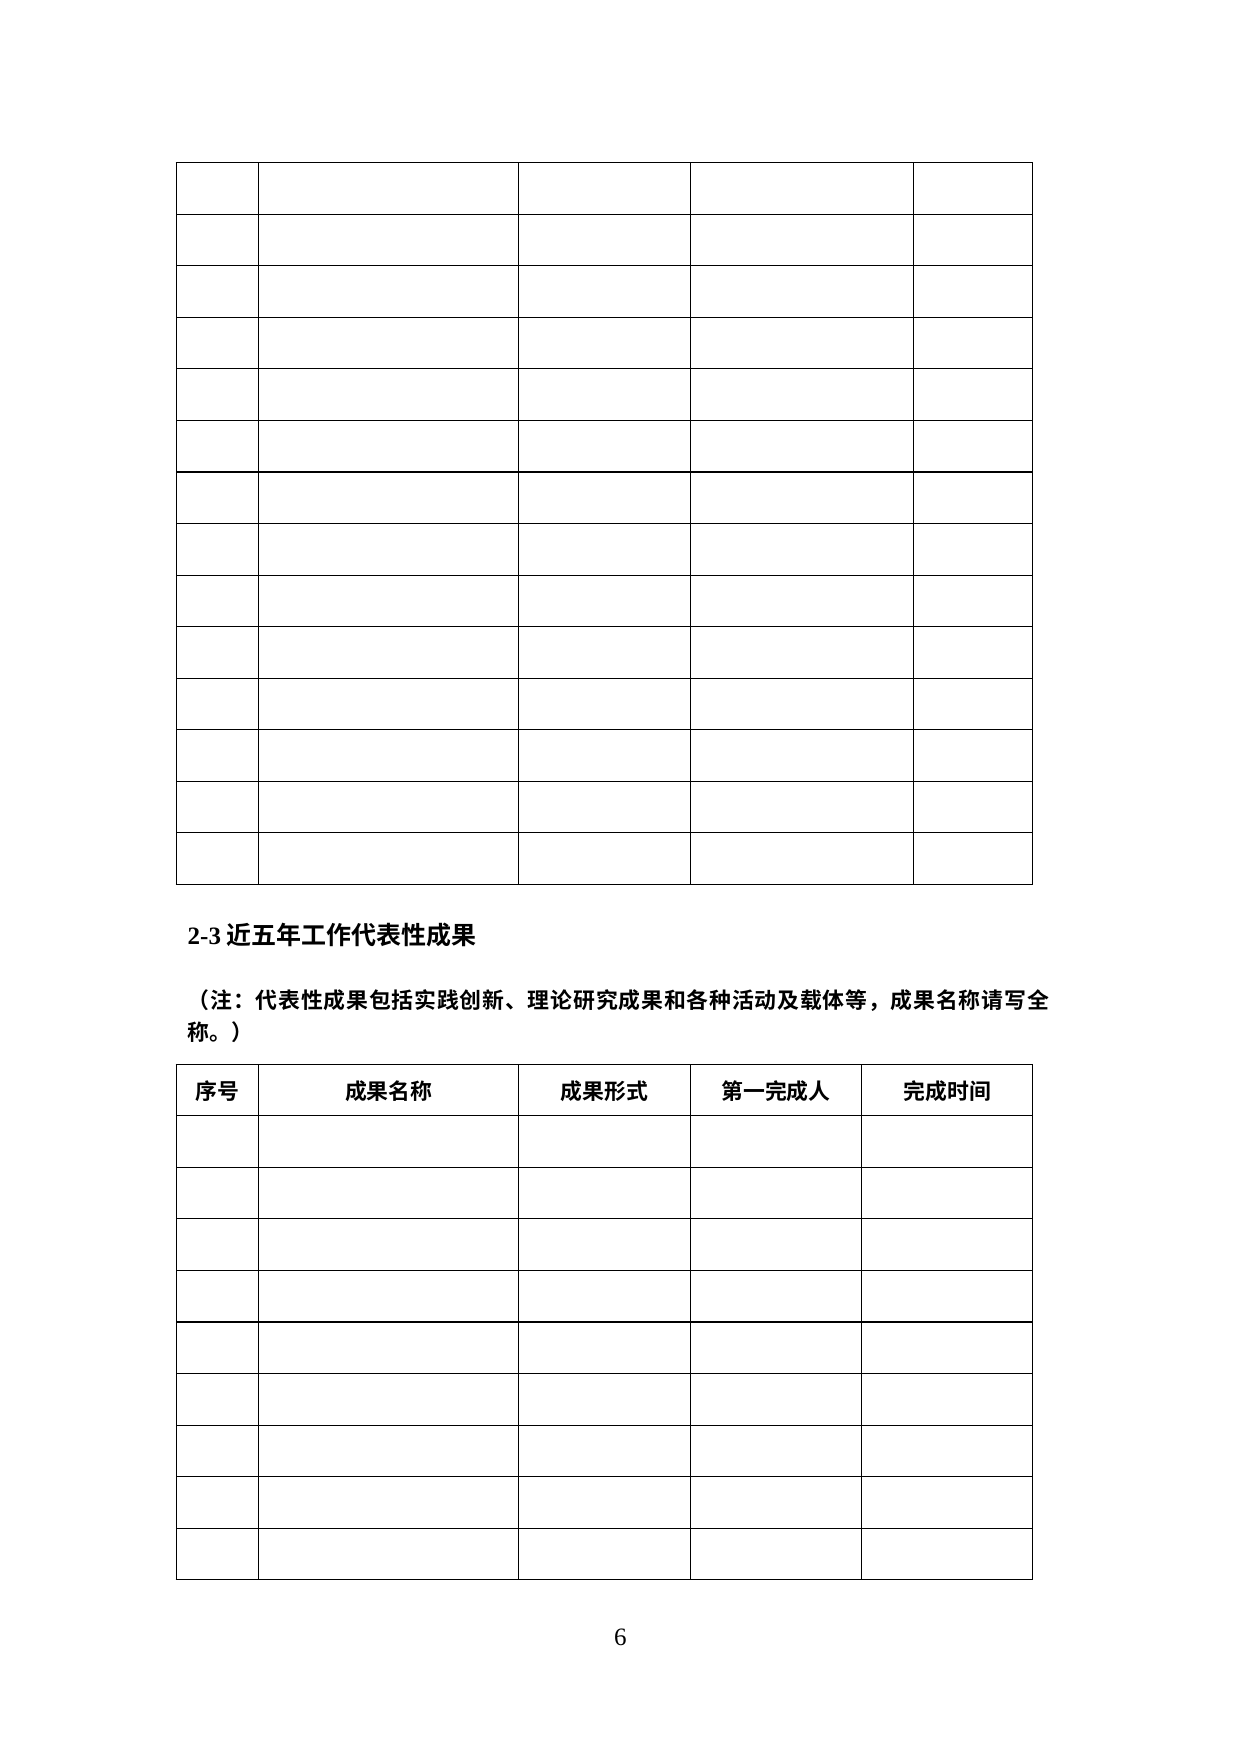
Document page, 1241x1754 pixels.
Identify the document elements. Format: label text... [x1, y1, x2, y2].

table_cell [177, 524, 258, 574]
table_cell [519, 1116, 690, 1167]
table_cell [691, 163, 913, 213]
table_cell [519, 1426, 690, 1476]
table_cell [691, 730, 913, 781]
table_cell [691, 1168, 861, 1218]
table_cell [519, 730, 690, 781]
table_cell [691, 782, 913, 832]
table_cell [519, 1529, 690, 1579]
table_cell [177, 1219, 258, 1270]
table_cell [519, 318, 690, 368]
table_cell [691, 215, 913, 265]
table_cell [177, 1374, 258, 1424]
table_cell [519, 833, 690, 884]
table_header 完成时间 [862, 1065, 1032, 1115]
table_cell [259, 163, 518, 213]
table_cell [691, 318, 913, 368]
table_cell [691, 1477, 861, 1528]
table_cell [691, 473, 913, 523]
table_cell [259, 524, 518, 574]
table_cell [259, 627, 518, 678]
table_cell [914, 266, 1032, 317]
table_cell [691, 369, 913, 420]
table_cell [177, 1477, 258, 1528]
table_cell [519, 369, 690, 420]
table_cell [862, 1374, 1032, 1424]
table_cell [259, 730, 518, 781]
table_cell [691, 1271, 861, 1321]
table_cell [519, 1477, 690, 1528]
table_cell [691, 1323, 861, 1373]
table_cell [177, 679, 258, 729]
table_cell [691, 1529, 861, 1579]
table_cell [259, 266, 518, 317]
table_cell [177, 1323, 258, 1373]
table_cell [259, 215, 518, 265]
table_cell [177, 1116, 258, 1167]
table_cell [177, 421, 258, 471]
table_cell [691, 1426, 861, 1476]
table_cell [691, 1219, 861, 1270]
table_cell [177, 576, 258, 626]
table_cell [914, 782, 1032, 832]
table_cell [691, 524, 913, 574]
table_cell [691, 627, 913, 678]
table_cell [259, 833, 518, 884]
table_cell [177, 318, 258, 368]
table_cell [259, 1529, 518, 1579]
table_cell [914, 318, 1032, 368]
table_cell [259, 782, 518, 832]
table_cell [862, 1271, 1032, 1321]
table_cell [177, 473, 258, 523]
table_cell [914, 730, 1032, 781]
table_cell [691, 576, 913, 626]
table_cell [862, 1426, 1032, 1476]
table_cell [259, 1219, 518, 1270]
table_cell [177, 163, 258, 213]
table_cell [862, 1477, 1032, 1528]
table_cell [177, 1168, 258, 1218]
table_header 成果形式 [519, 1065, 690, 1115]
table_cell [519, 163, 690, 213]
table_cell [519, 266, 690, 317]
table_cell [691, 833, 913, 884]
table_cell [862, 1168, 1032, 1218]
table_cell [259, 1323, 518, 1373]
table_cell [519, 524, 690, 574]
table_cell [691, 421, 913, 471]
table_cell [519, 1219, 690, 1270]
table_cell [259, 576, 518, 626]
table_cell [914, 215, 1032, 265]
table_header 成果名称 [259, 1065, 518, 1115]
table_cell [259, 369, 518, 420]
table_cell [259, 1271, 518, 1321]
table_cell [519, 782, 690, 832]
table_cell [177, 369, 258, 420]
table_cell [177, 782, 258, 832]
table_cell [862, 1116, 1032, 1167]
text （注：代表性成果包括实践创新、理论研究成果和各种活动及载体等，成果名称请写全称。） [187, 982, 1053, 1047]
text 2-3近五年工作代表性成果 [187, 901, 1053, 966]
table_header 序号 [177, 1065, 258, 1115]
table_cell [519, 1323, 690, 1373]
table_cell [259, 1426, 518, 1476]
table_cell [259, 1477, 518, 1528]
table_cell [177, 833, 258, 884]
table_cell [519, 1374, 690, 1424]
table_cell [862, 1323, 1032, 1373]
table_cell [519, 679, 690, 729]
table_cell [691, 679, 913, 729]
table_cell [914, 473, 1032, 523]
table_cell [519, 1271, 690, 1321]
table_cell [519, 473, 690, 523]
table_cell [691, 1374, 861, 1424]
table_cell [259, 421, 518, 471]
table_cell [914, 524, 1032, 574]
table_cell [862, 1529, 1032, 1579]
table_cell [177, 266, 258, 317]
table_cell [914, 163, 1032, 213]
table_cell [177, 215, 258, 265]
table_cell [259, 318, 518, 368]
table_cell [914, 576, 1032, 626]
table_cell [259, 1374, 518, 1424]
table_cell [177, 627, 258, 678]
table_cell [259, 679, 518, 729]
table_cell [914, 369, 1032, 420]
table_header 第一完成人 [691, 1065, 861, 1115]
table_cell [914, 679, 1032, 729]
table_cell [691, 266, 913, 317]
table_cell [914, 833, 1032, 884]
table_cell [259, 1116, 518, 1167]
table_cell [914, 421, 1032, 471]
table_cell [519, 215, 690, 265]
table_cell [177, 1271, 258, 1321]
table_cell [259, 1168, 518, 1218]
table_cell [519, 1168, 690, 1218]
table_cell [177, 1426, 258, 1476]
table_cell [177, 730, 258, 781]
table_cell [862, 1219, 1032, 1270]
table_cell [177, 1529, 258, 1579]
table_cell [519, 576, 690, 626]
table_cell [691, 1116, 861, 1167]
table_cell [914, 627, 1032, 678]
table_cell [259, 473, 518, 523]
table_cell [519, 627, 690, 678]
table_cell [519, 421, 690, 471]
